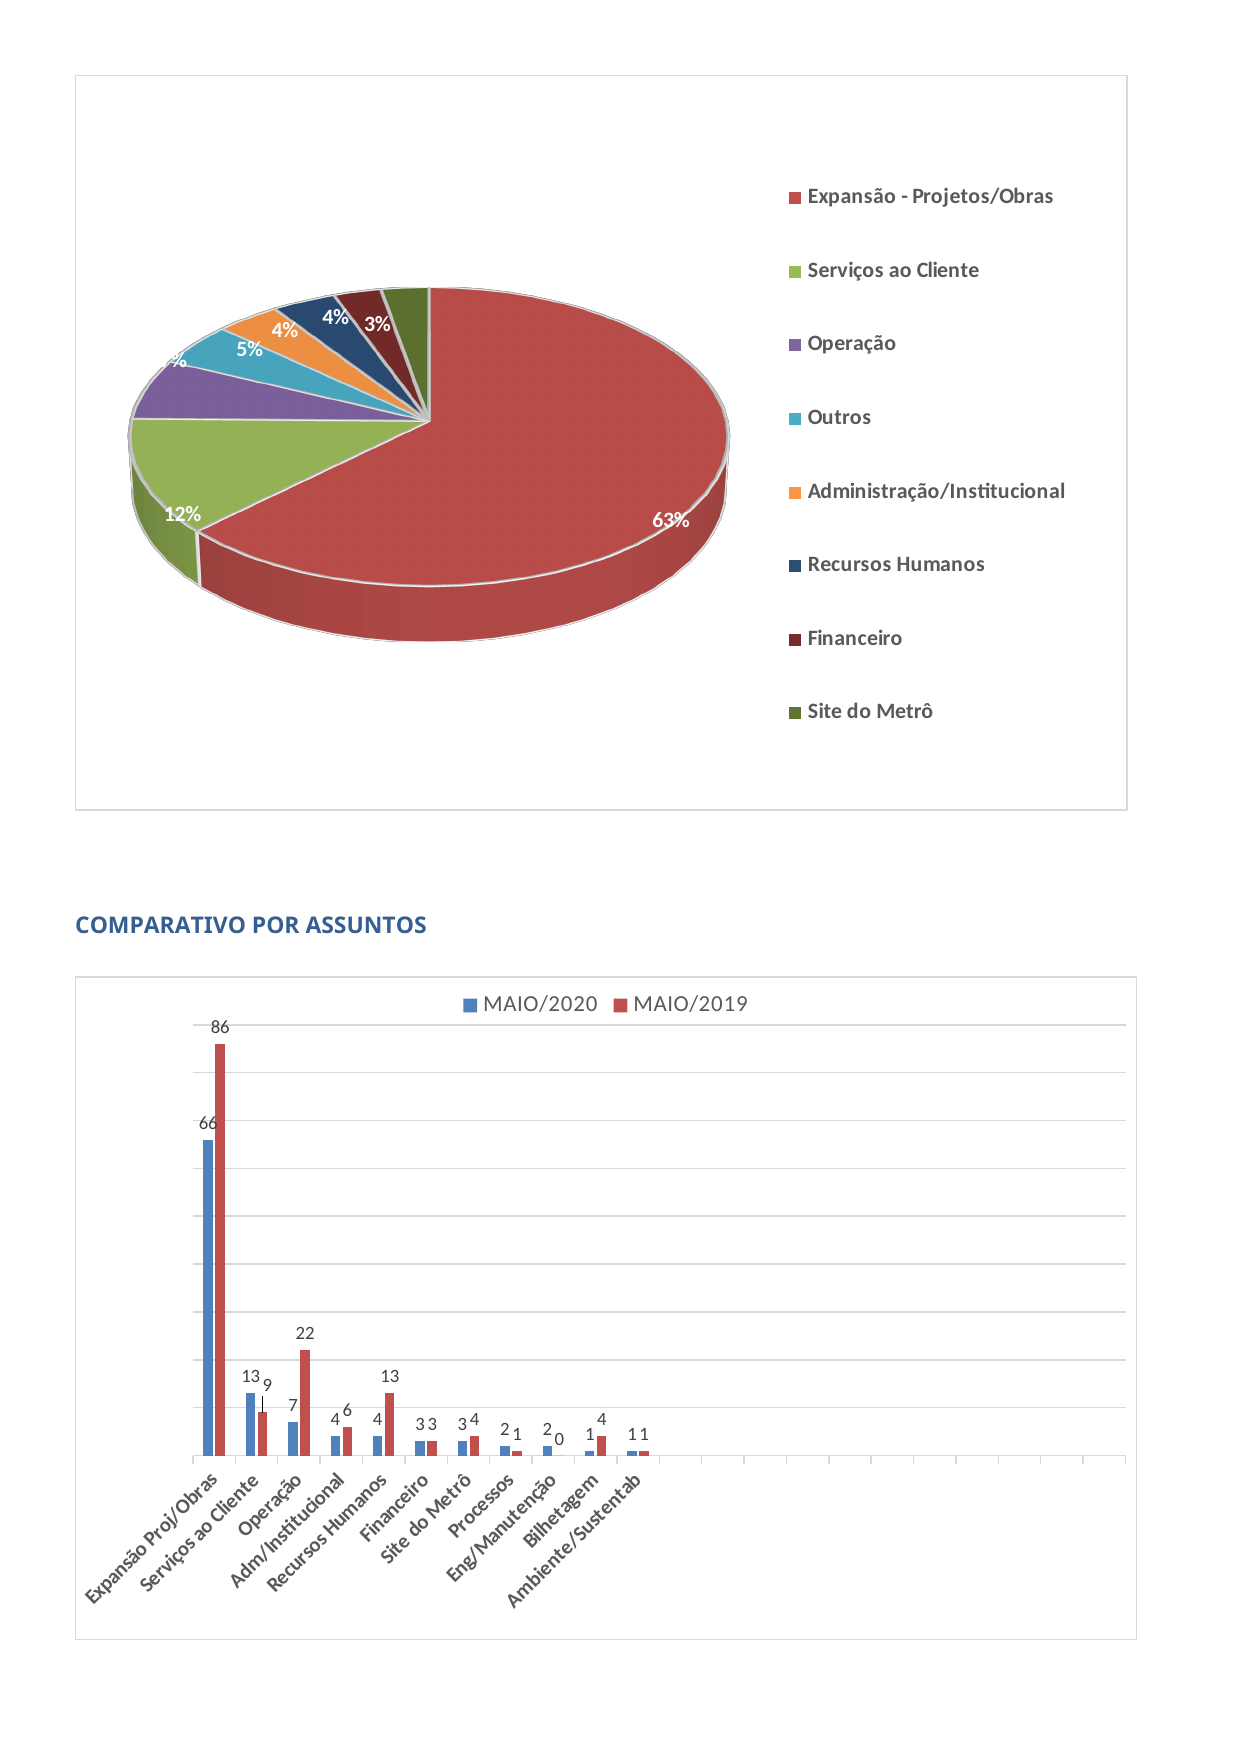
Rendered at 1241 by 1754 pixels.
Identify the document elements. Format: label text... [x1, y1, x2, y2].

text COMPARATIVO POR ASSUNTOS [75, 908, 1165, 940]
